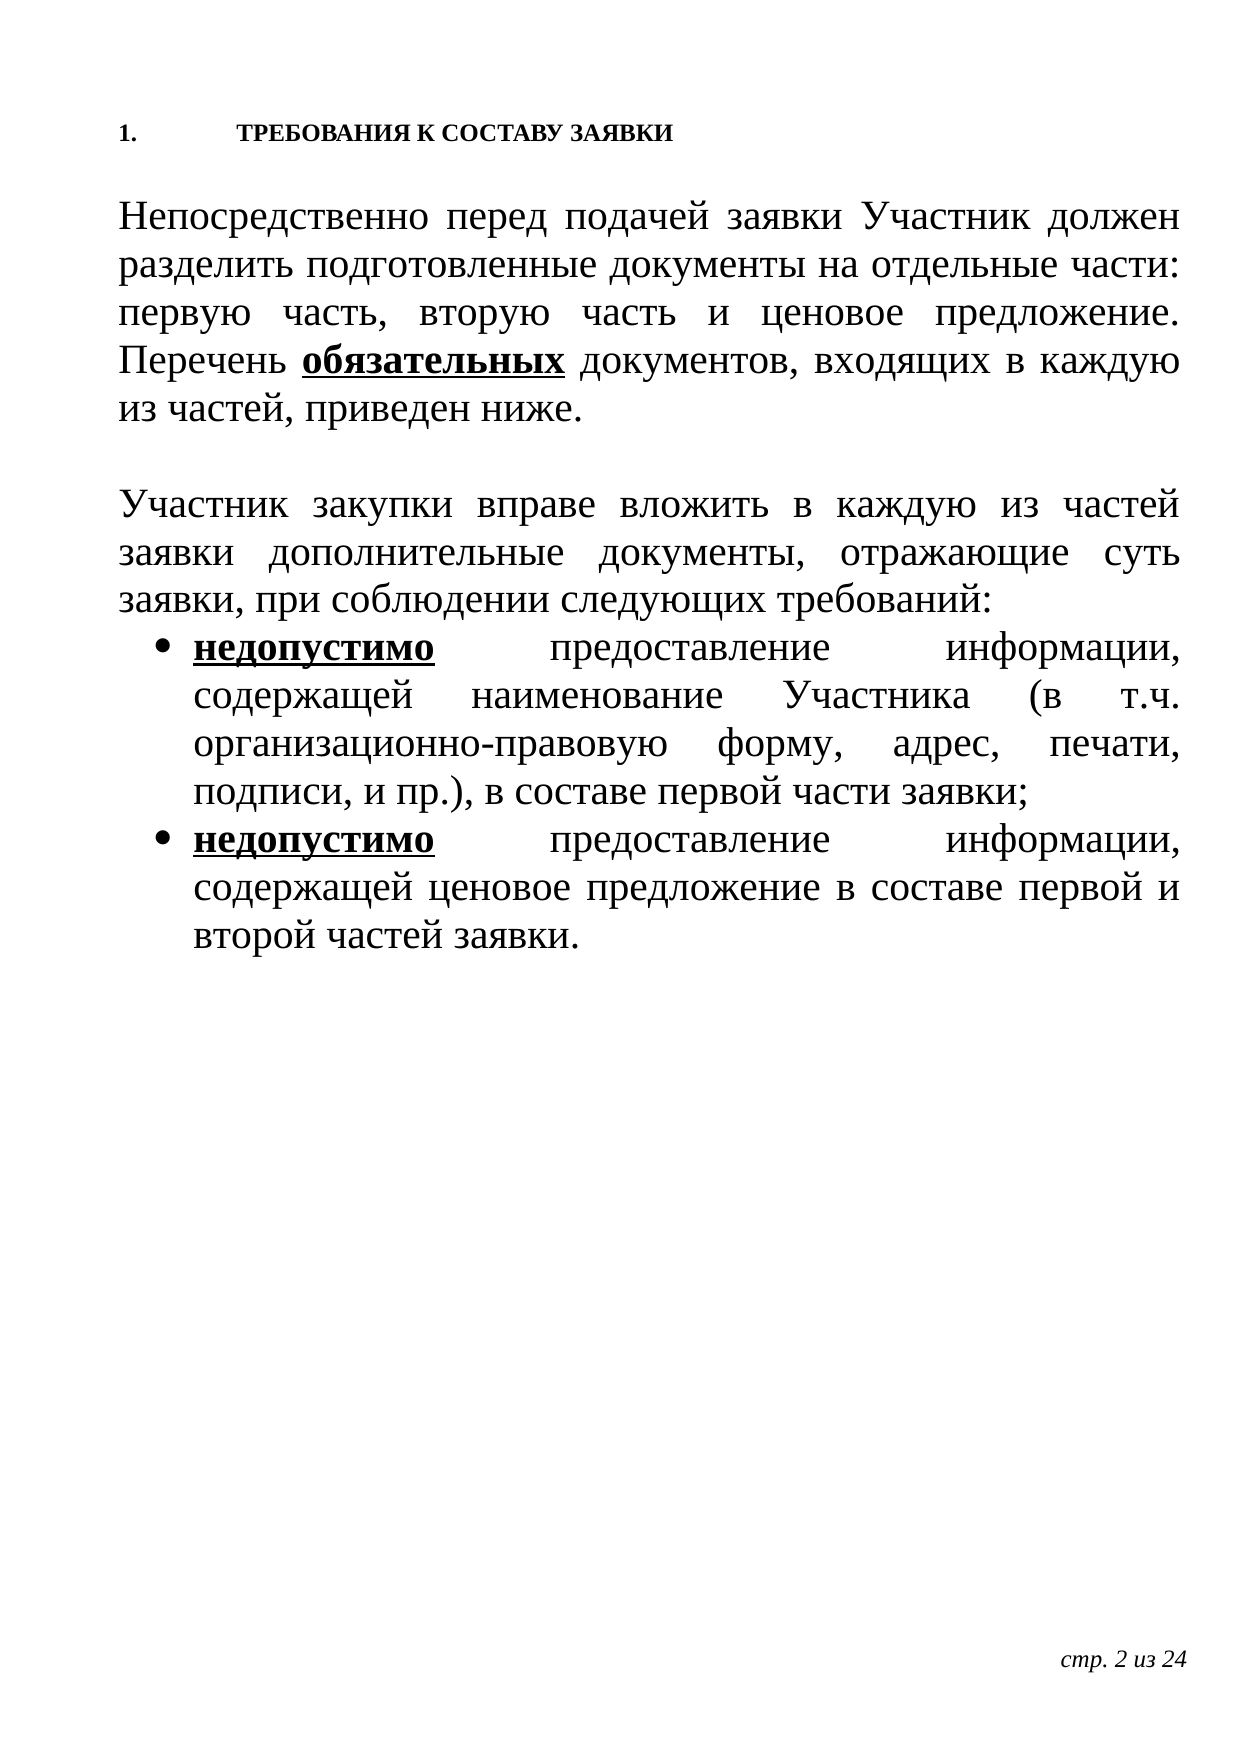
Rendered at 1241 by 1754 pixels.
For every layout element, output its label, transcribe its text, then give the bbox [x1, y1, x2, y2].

list Участник закупки вправе вложить в каждую из частей заявки дополнительные документы, отражающие суть заявки, при соблюдении следующих требований: [118, 478, 1181, 622]
list недопустимо предоставление информации, содержащей ценовое предложение в составе первой и второй частей заявки. [156, 813, 1181, 957]
list Непосредственно перед подачей заявки Участник должен разделить подготовленные документы на отдельные части: первую часть, вторую часть и ценовое предложение. Перечень обязательных документов, входящих в каждую из частей, приведен ниже. [118, 191, 1181, 430]
list недопустимо предоставление информации, содержащей наименование Участника (в т.ч. организационно-правовую форму, адрес, печати, подписи, и пр.), в составе первой части заявки; [156, 622, 1181, 813]
subtitle ТРЕБОВАНИЯ К СОСТАВУ ЗАЯВКИ [118, 118, 1181, 147]
